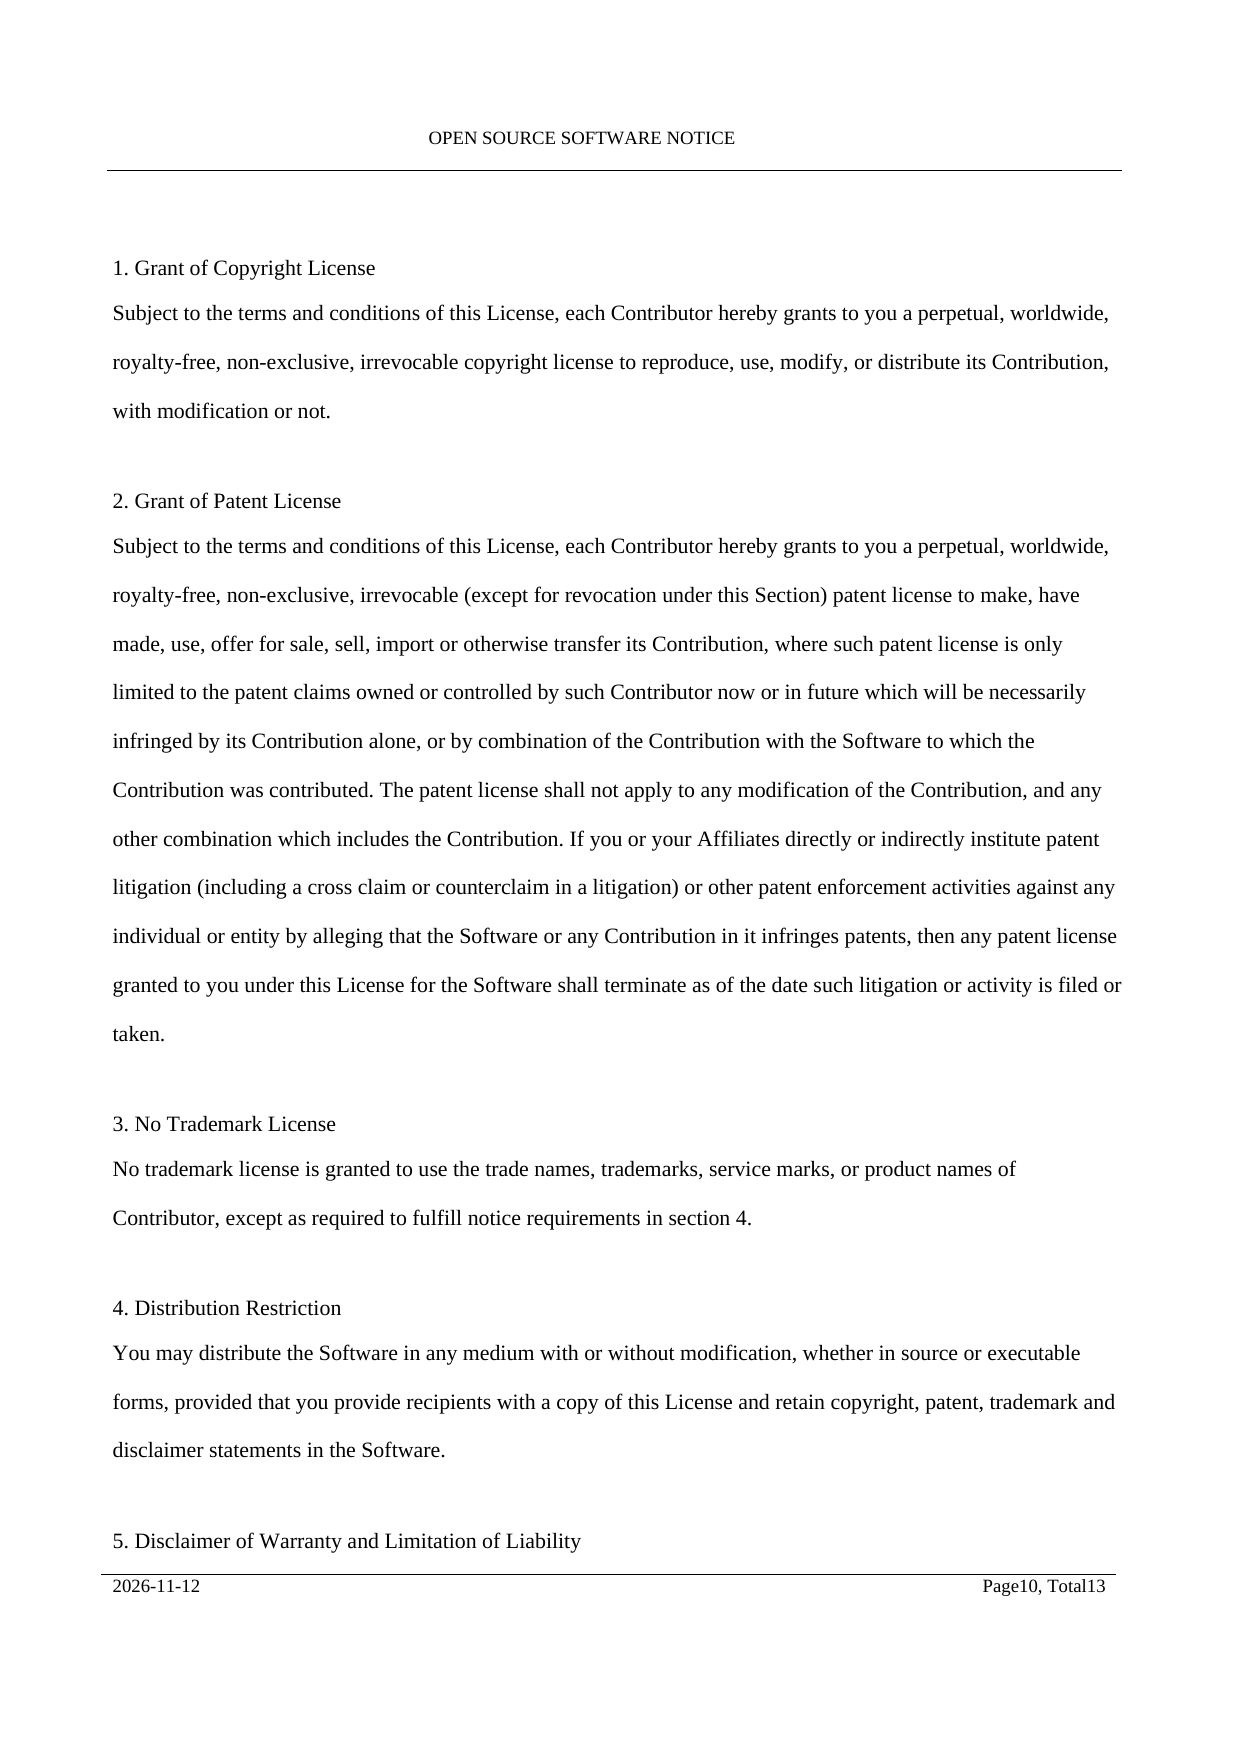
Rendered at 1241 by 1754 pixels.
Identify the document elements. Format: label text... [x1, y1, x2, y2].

text Subject to the terms and conditions of this License, each Contributor hereby grants to you a perpetual, worldwide, royalty-free, non-exclusive, irrevocable (except for revocation under this Section) patent license to make, have made, use, offer for sale, sell, import or otherwise transfer its Contribution, where such patent license is only limited to the patent claims owned or controlled by such Contributor now or in future which will be necessarily infringed by its Contribution alone, or by combination of the Contribution with the Software to which the Contribution was contributed. The patent license shall not apply to any modification of the Contribution, and any other combination which includes the Contribution. If you or your Affiliates directly or indirectly institute patent litigation (including a cross claim or counterclaim in a litigation) or other patent enforcement activities against any individual or entity by alleging that the Software or any Contribution in it infringes patents, then any patent license granted to you under this License for the Software shall terminate as of the date such litigation or activity is filed or taken. [112, 529, 1128, 1049]
text 1. Grant of Copyright License [112, 251, 1128, 284]
text Subject to the terms and conditions of this License, each Contributor hereby grants to you a perpetual, worldwide, royalty-free, non-exclusive, irrevocable copyright license to reproduce, use, modify, or distribute its Contribution, with modification or not. [112, 297, 1128, 427]
text You may distribute the Software in any medium with or without modification, whether in source or executable forms, provided that you provide recipients with a copy of this License and retain copyright, patent, trademark and disclaimer statements in the Software. [112, 1336, 1128, 1466]
text 5. Disclaimer of Warranty and Limitation of Liability [112, 1524, 1128, 1556]
text 2. Grant of Patent License [112, 484, 1128, 517]
text 4. Distribution Restriction [112, 1291, 1128, 1324]
text No trademark license is granted to use the trade names, trademarks, service marks, or product names of Contributor, except as required to fulfill notice requirements in section 4. [112, 1152, 1128, 1233]
text 3. No Trademark License [112, 1107, 1128, 1139]
